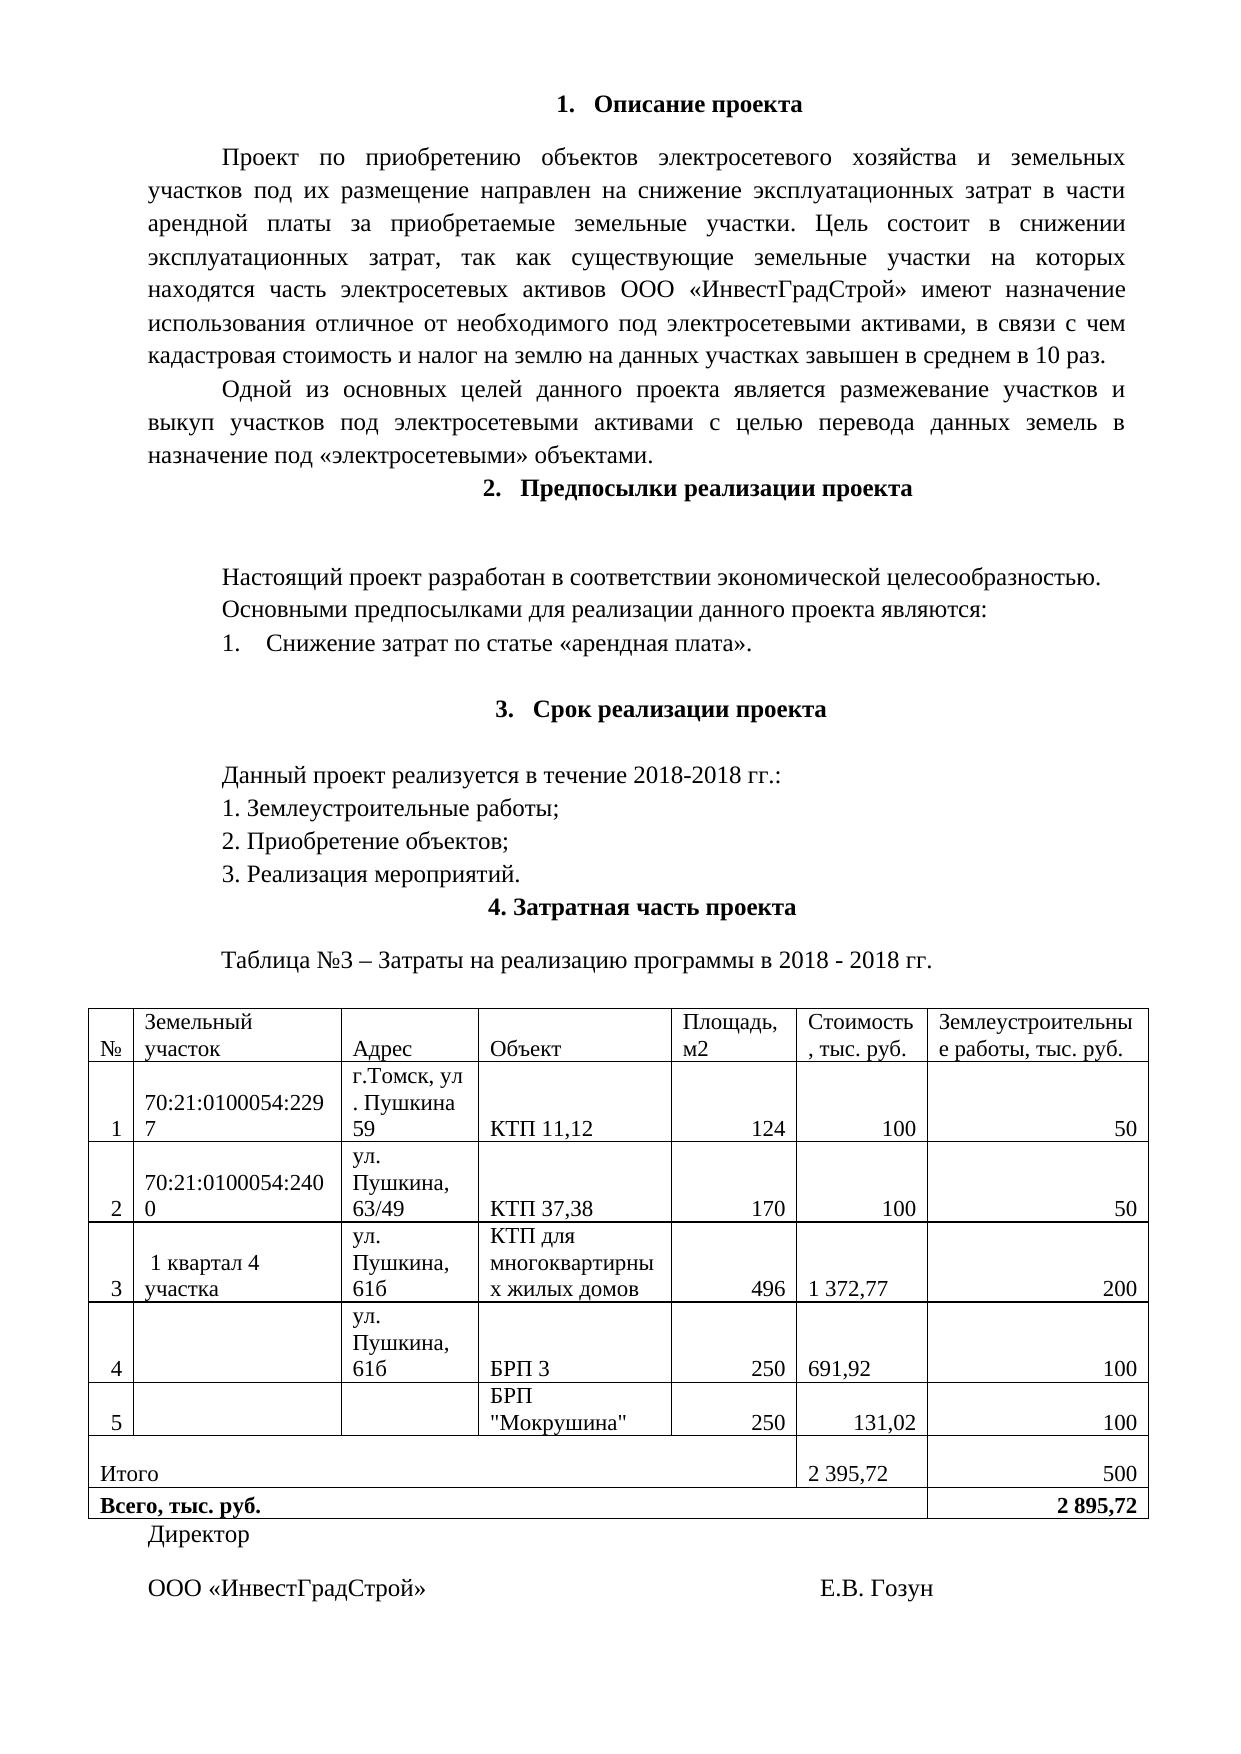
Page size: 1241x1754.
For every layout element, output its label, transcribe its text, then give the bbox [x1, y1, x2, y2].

table_cell 250 [672, 1383, 796, 1435]
table_cell 3 [89, 1223, 133, 1301]
table_cell 4 [89, 1303, 133, 1382]
table_cell КТП для многоквартирных жилых домов [479, 1223, 671, 1301]
text Директор [148, 1519, 1137, 1548]
table_cell 1 квартал 4 участка [134, 1223, 341, 1301]
text Основными предпосылками для реализации данного проекта являются: [148, 594, 1137, 623]
table_header Земельный участок [134, 1009, 341, 1061]
table_cell Всего, тыс. руб. [89, 1488, 927, 1518]
table_cell БРП 3 [479, 1303, 671, 1382]
table_cell 70:21:0100054:2400 [134, 1142, 341, 1221]
table_cell БРП "Мокрушина" [479, 1383, 671, 1435]
table_cell 70:21:0100054:2297 [134, 1062, 341, 1141]
list Срок реализации проекта [185, 694, 1137, 722]
table_cell 124 [672, 1062, 796, 1141]
list Снижение затрат по статье «арендная плата». [148, 628, 1137, 656]
table_cell г.Томск, ул. Пушкина 59 [342, 1062, 478, 1141]
table_cell ул. Пушкина, 61б [342, 1303, 478, 1382]
table_cell 250 [672, 1303, 796, 1382]
table_header Объект [479, 1009, 671, 1061]
table_cell 50 [928, 1062, 1148, 1141]
table_header Землеустроительные работы, тыс. руб. [928, 1009, 1148, 1061]
text Настоящий проект разработан в соответствии экономической целесообразностью. [148, 562, 1126, 590]
table_cell КТП 11,12 [479, 1062, 671, 1141]
table_cell 100 [928, 1383, 1148, 1435]
table_cell 2 [89, 1142, 133, 1221]
table_header Адрес [342, 1009, 478, 1061]
list Описание проекта [222, 89, 1137, 117]
table_cell [134, 1383, 341, 1435]
table_header № [89, 1009, 133, 1061]
table_cell 170 [672, 1142, 796, 1221]
table_cell КТП 37,38 [479, 1142, 671, 1221]
table_cell 5 [89, 1383, 133, 1435]
table_cell [134, 1303, 341, 1382]
table_header Площадь, м2 [672, 1009, 796, 1061]
table_cell 131,02 [797, 1383, 927, 1435]
text Данный проект реализуется в течение 2018-2018 гг.: [148, 760, 1137, 788]
table_cell ул. Пушкина, 61б [342, 1223, 478, 1301]
text Одной из основных целей данного проекта является размежевание участков и выкуп участков под электросетевыми активами с целью перевода данных земель в назначение под «электросетевыми» объектами. [148, 374, 1126, 468]
text 2. Приобретение объектов; [148, 826, 1137, 854]
text 4. Затратная часть проекта [148, 892, 1137, 921]
table_cell 200 [928, 1223, 1148, 1301]
table_cell 100 [928, 1303, 1148, 1382]
table_cell 500 [928, 1436, 1148, 1487]
table_cell 2 395,72 [797, 1436, 927, 1487]
table_cell 691,92 [797, 1303, 927, 1382]
table_cell 100 [797, 1142, 927, 1221]
table_cell 1 [89, 1062, 133, 1141]
text ООО «ИнвестГрадСтрой» Е.В. Гозун [148, 1573, 1137, 1602]
table_header Стоимость, тыс. руб. [797, 1009, 927, 1061]
text 3. Реализация мероприятий. [148, 859, 1137, 887]
table_cell 2 895,72 [928, 1488, 1148, 1518]
list Предпосылки реализации проекта [222, 473, 1174, 501]
text 1. Землеустроительные работы; [148, 793, 1137, 821]
table_cell 496 [672, 1223, 796, 1301]
text Таблица №3 – Затраты на реализацию программы в 2018 - 2018 гг. [148, 946, 1137, 974]
table_cell 100 [797, 1062, 927, 1141]
table_cell Итого [89, 1436, 796, 1487]
table_cell 50 [928, 1142, 1148, 1221]
text Проект по приобретению объектов электросетевого хозяйства и земельных участков под их размещение направлен на снижение эксплуатационных затрат в части арендной платы за приобретаемые земельные участки. Цель состоит в снижении эксплуатационных затрат, так как существующие земельные участки на которых находятся часть электросетевых активов ООО «ИнвестГрадСтрой» имеют назначение использования отличное от необходимого под электросетевыми активами, в связи с чем кадастровая стоимость и налог на землю на данных участках завышен в среднем в 10 раз. [148, 142, 1126, 369]
table_cell ул. Пушкина, 63/49 [342, 1142, 478, 1221]
table_cell 1 372,77 [797, 1223, 927, 1301]
table_cell [342, 1383, 478, 1435]
